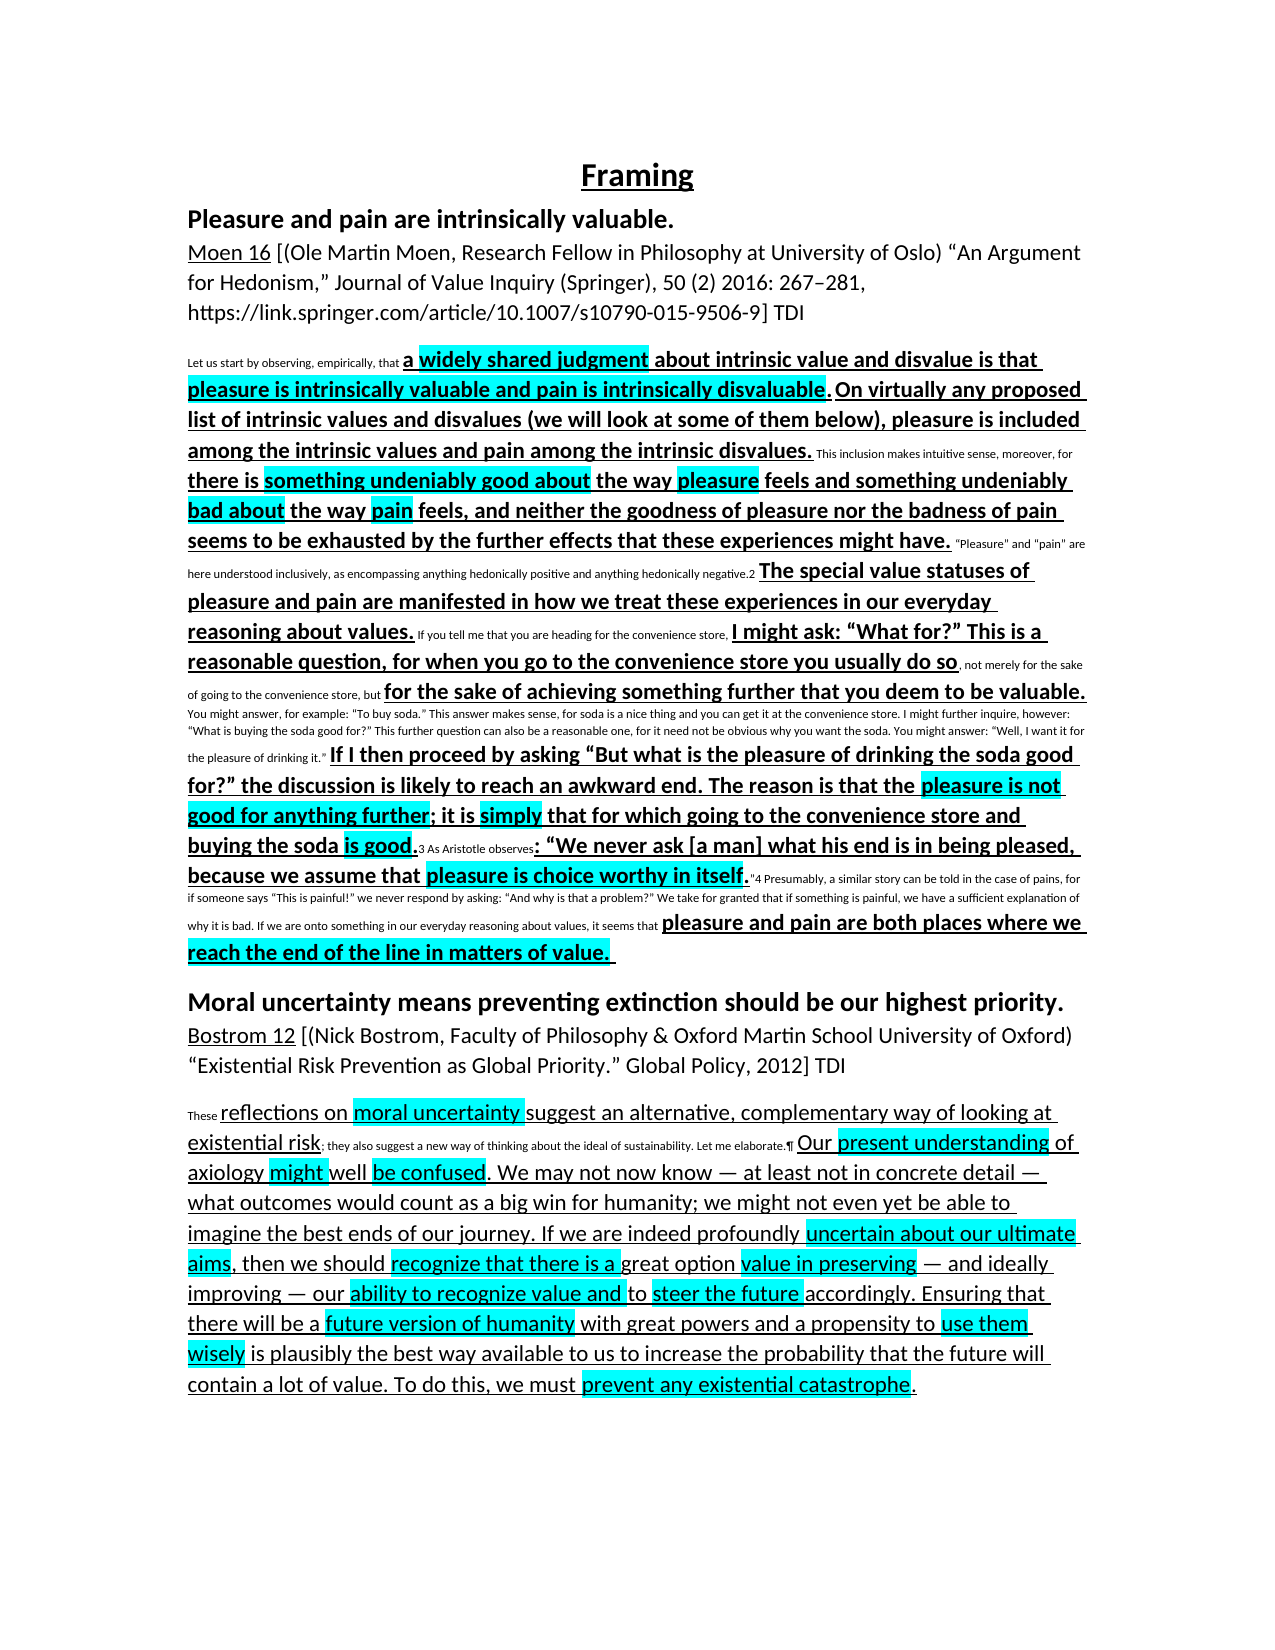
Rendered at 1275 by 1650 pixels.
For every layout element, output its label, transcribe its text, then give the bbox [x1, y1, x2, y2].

text Let us start by observing, empirically, that a widely shared judgment about intrinsic value and disvalue is that pleasure is intrinsically valuable and pain is intrinsically disvaluable. On virtually any proposed list of intrinsic values and disvalues (we will look at some of them below), pleasure is included among the intrinsic values and pain among the intrinsic disvalues. This inclusion makes intuitive sense, moreover, for there is something undeniably good about the way pleasure feels and something undeniably bad about the way pain feels, and neither the goodness of pleasure nor the badness of pain seems to be exhausted by the further effects that these experiences might have. “Pleasure” and “pain” are here understood inclusively, as encompassing anything hedonically positive and anything hedonically negative.2 The special value statuses of pleasure and pain are manifested in how we treat these experiences in our everyday reasoning about values. If you tell me that you are heading for the convenience store, I might ask: “What for?” This is a reasonable question, for when you go to the convenience store you usually do so, not merely for the sake of going to the convenience store, but for the sake of achieving something further that you deem to be valuable. You might answer, for example: “To buy soda.” This answer makes sense, for soda is a nice thing and you can get it at the convenience store. I might further inquire, however: “What is buying the soda good for?” This further question can also be a reasonable one, for it need not be obvious why you want the soda. You might answer: “Well, I want it for the pleasure of drinking it.” If I then proceed by asking “But what is the pleasure of drinking the soda good for?” the discussion is likely to reach an awkward end. The reason is that the pleasure is not good for anything further; it is simply that for which going to the convenience store and buying the soda is good.3 As Aristotle observes: “We never ask [a man] what his end is in being pleased, because we assume that pleasure is choice worthy in itself.”4 Presumably, a similar story can be told in the case of pains, for if someone says “This is painful!” we never respond by asking: “And why is that a problem?” We take for granted that if something is painful, we have a sufficient explanation of why it is bad. If we are onto something in our everyday reasoning about values, it seems that pleasure and pain are both places where we reach the end of the line in matters of value. [187, 345, 1087, 966]
subtitle Moral uncertainty means preventing extinction should be our highest priority. [187, 985, 1087, 1018]
text Moen 16 [(Ole Martin Moen, Research Fellow in Philosophy at University of Oslo) “An Argument for Hedonism,” Journal of Value Inquiry (Springer), 50 (2) 2016: 267–281, https://link.springer.com/article/10.1007/s10790-015-9506-9] TDI [187, 238, 1087, 326]
subtitle Pleasure and pain are intrinsically valuable. [187, 202, 1087, 235]
subtitle Framing [187, 154, 1087, 195]
text These reflections on moral uncertainty suggest an alternative, complementary way of looking at existential risk; they also suggest a new way of thinking about the ideal of sustainability. Let me elaborate.¶ Our present understanding of axiology might well be confused. We may not now know — at least not in concrete detail — what outcomes would count as a big win for humanity; we might not even yet be able to imagine the best ends of our journey. If we are indeed profoundly uncertain about our ultimate aims, then we should recognize that there is a great option value in preserving — and ideally improving — our ability to recognize value and to steer the future accordingly. Ensuring that there will be a future version of humanity with great powers and a propensity to use them wisely is plausibly the best way available to us to increase the probability that the future will contain a lot of value. To do this, we must prevent any existential catastrophe. [187, 1098, 1087, 1398]
text Bostrom 12 [(Nick Bostrom, Faculty of Philosophy & Oxford Martin School University of Oxford) “Existential Risk Prevention as Global Priority.” Global Policy, 2012] TDI [187, 1021, 1087, 1079]
